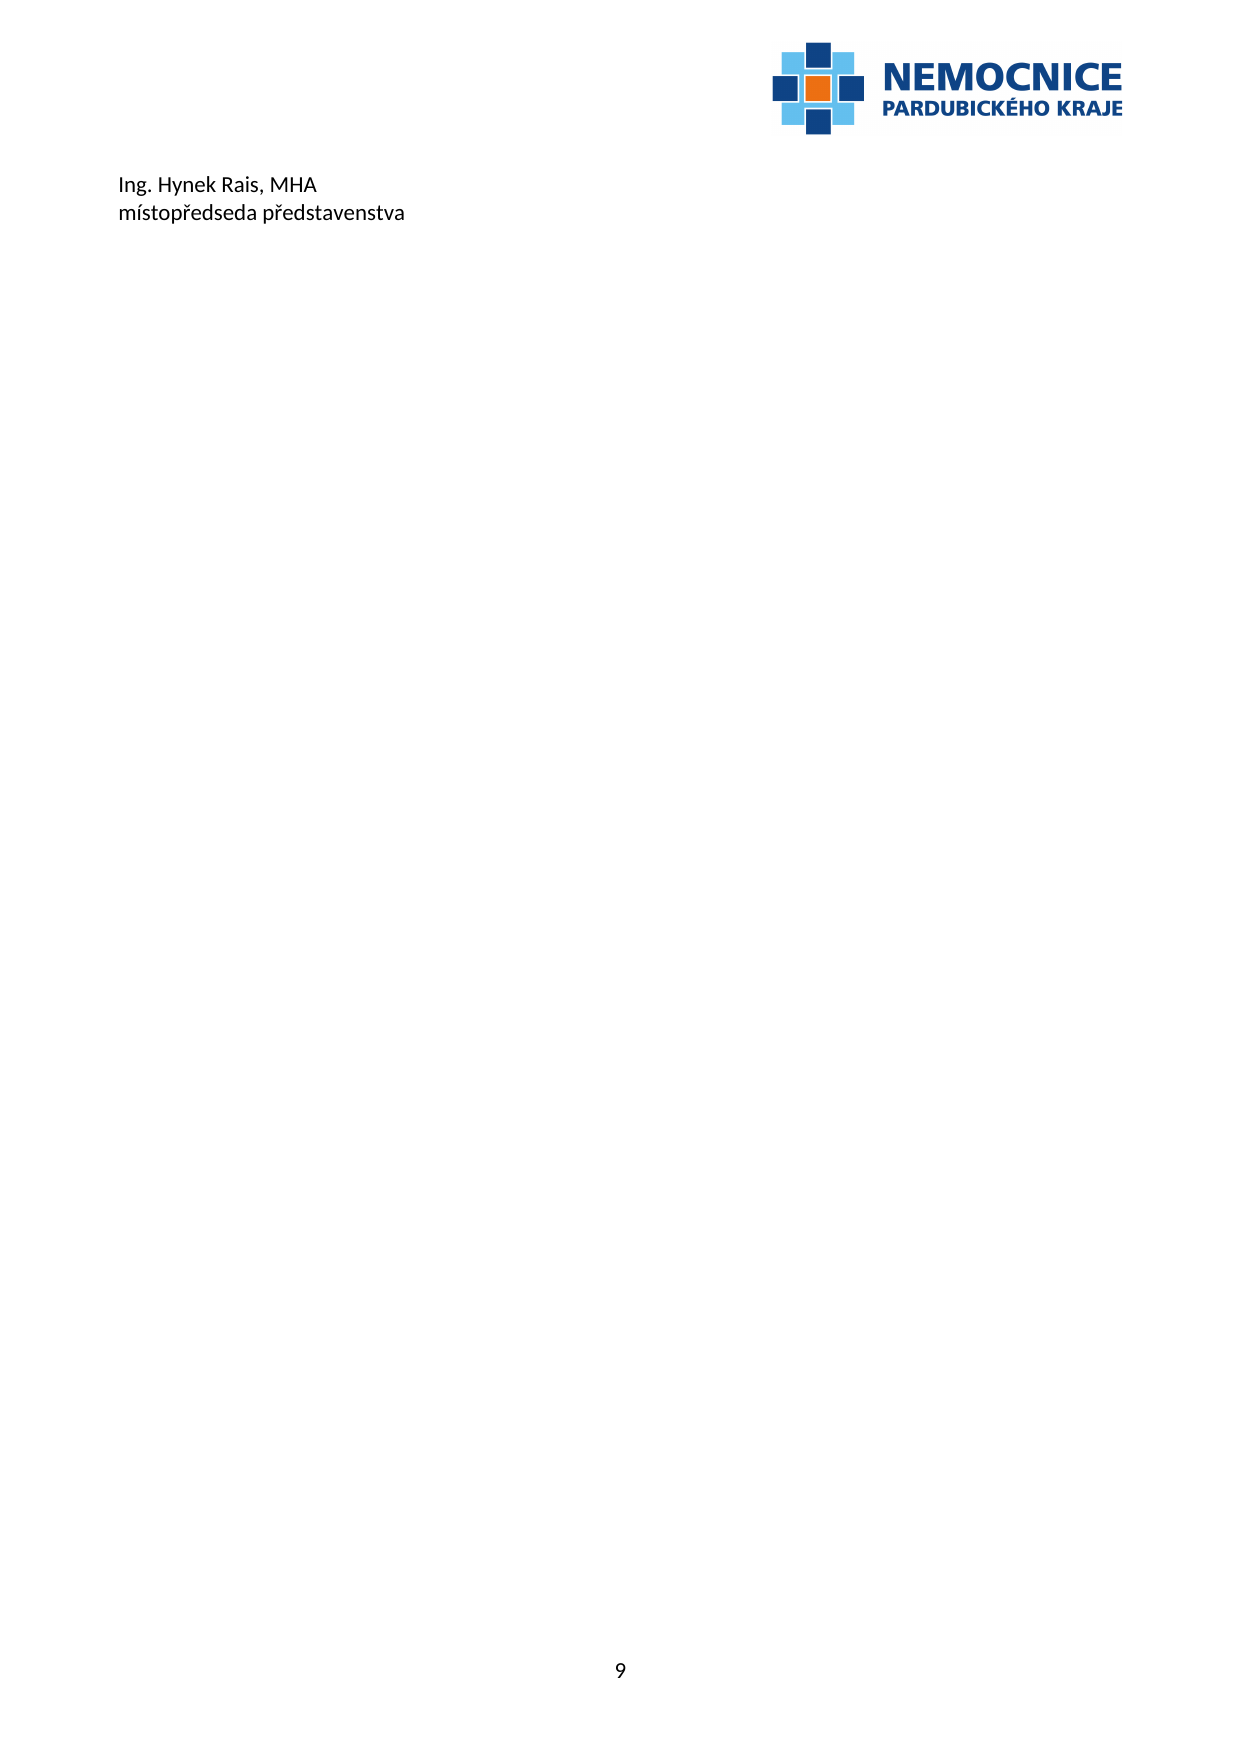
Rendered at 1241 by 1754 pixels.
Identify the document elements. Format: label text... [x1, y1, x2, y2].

text Ing. Hynek Rais, MHA [118, 171, 1122, 198]
picture [771, 41, 1123, 136]
text místopředseda představenstva [118, 198, 1122, 227]
